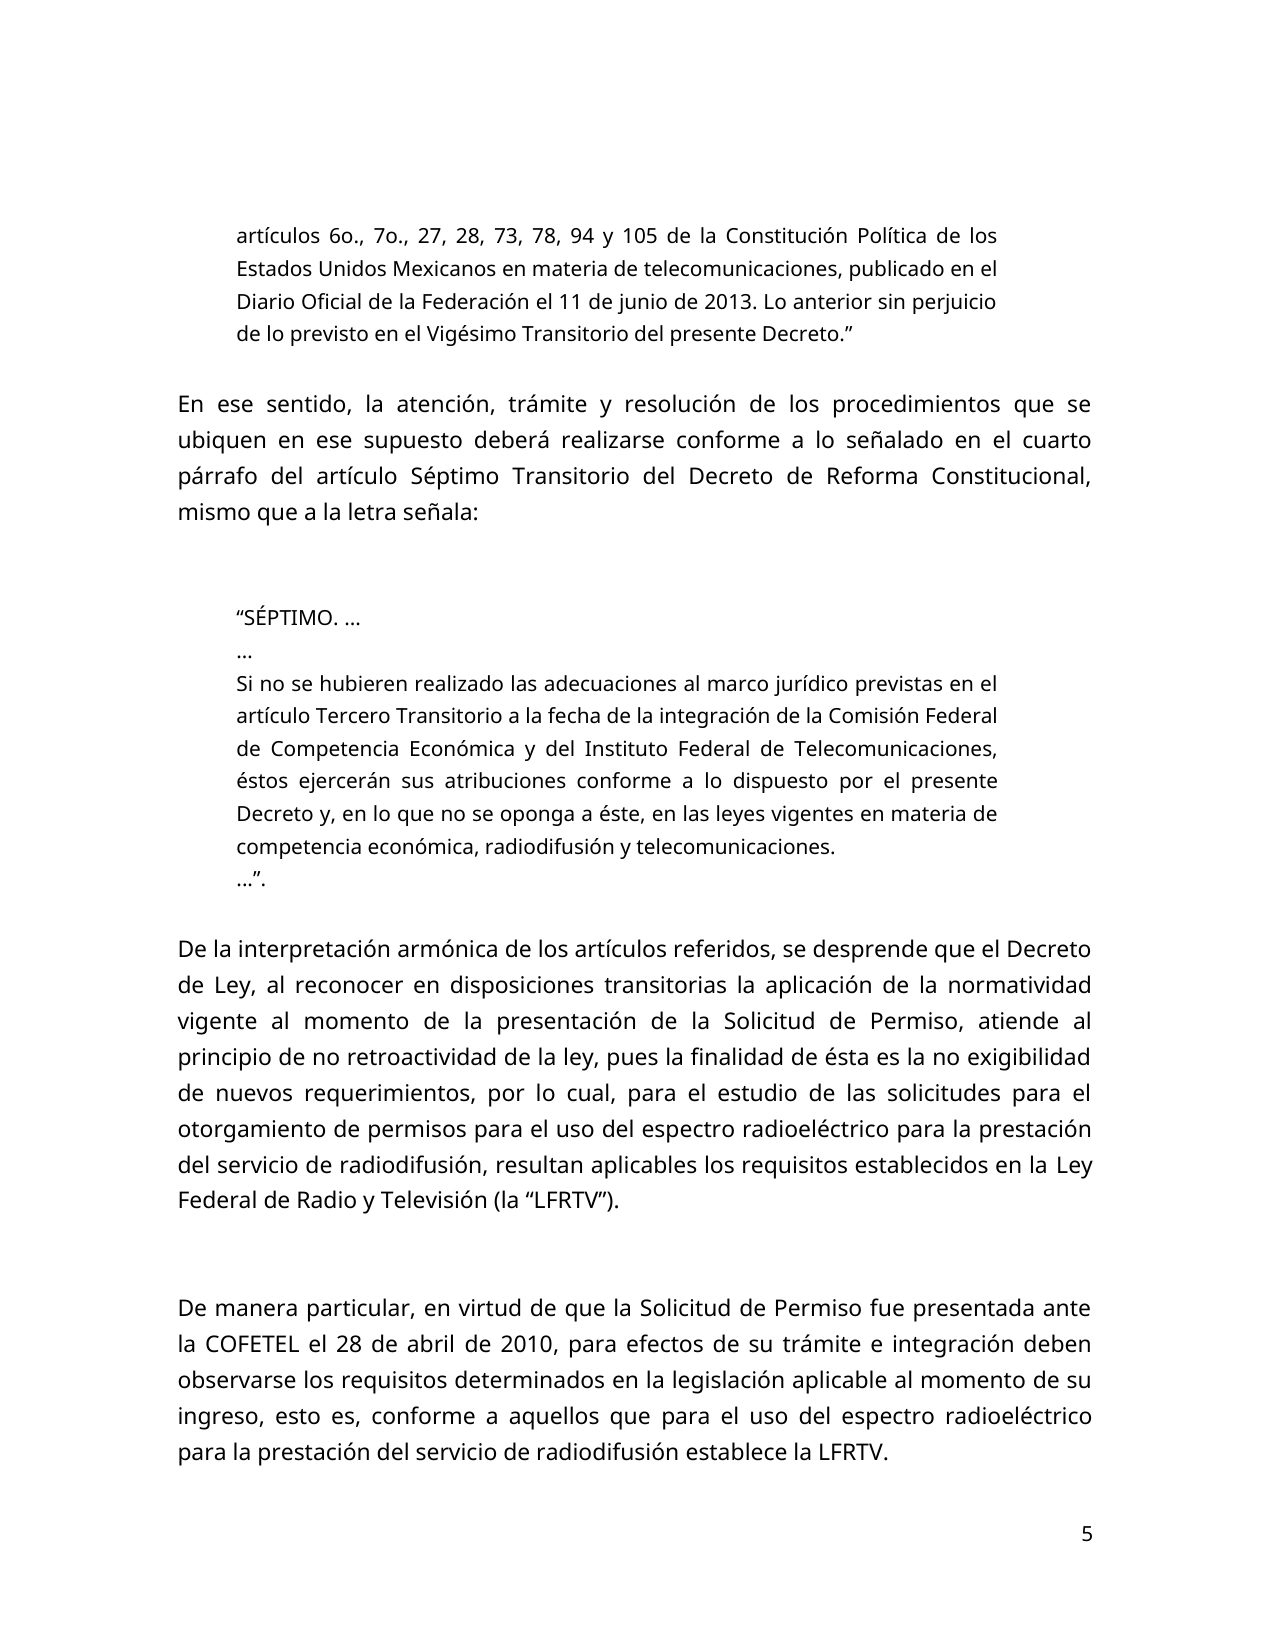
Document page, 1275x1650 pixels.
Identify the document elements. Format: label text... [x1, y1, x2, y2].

text En ese sentido, la atención, trámite y resolución de los procedimientos que se ubiquen en ese supuesto deberá realizarse conforme a lo señalado en el cuarto párrafo del artículo Séptimo Transitorio del Decreto de Reforma Constitucional, mismo que a la letra señala: [177, 388, 1093, 527]
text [236, 222, 999, 348]
text De manera particular, en virtud de que la Solicitud de Permiso fue presentada ante la COFETEL el 28 de abril de 2010, para efectos de su trámite e integración deben observarse los requisitos determinados en la legislación aplicable al momento de su ingreso, esto es, conforme a aquellos que para el uso del espectro radioeléctrico para la prestación del servicio de radiodifusión establece la LFRTV. [177, 1292, 1093, 1467]
text De la interpretación armónica de los artículos referidos, se desprende que el Decreto de Ley, al reconocer en disposiciones transitorias la aplicación de la normatividad vigente al momento de la presentación de la Solicitud de Permiso, atiende al principio de no retroactividad de la ley, pues la finalidad de ésta es la no exigibilidad de nuevos requerimientos, por lo cual, para el estudio de las solicitudes para el otorgamiento de permisos para el uso del espectro radioeléctrico para la prestación del servicio de radiodifusión, resultan aplicables los requisitos establecidos en la Ley Federal de Radio y Televisión (la “LFRTV”). [177, 933, 1093, 1216]
text … [236, 636, 999, 664]
text “SÉPTIMO. ... [236, 603, 999, 632]
text ...”. [236, 864, 999, 893]
text Si no se hubieren realizado las adecuaciones al marco jurídico previstas en el artículo Tercero Transitorio a la fecha de la integración de la Comisión Federal de Competencia Económica y del Instituto Federal de Telecomunicaciones, éstos ejercerán sus atribuciones conforme a lo dispuesto por el presente Decreto y, en lo que no se oponga a éste, en las leyes vigentes en materia de competencia económica, radiodifusión y telecomunicaciones. [236, 669, 999, 860]
